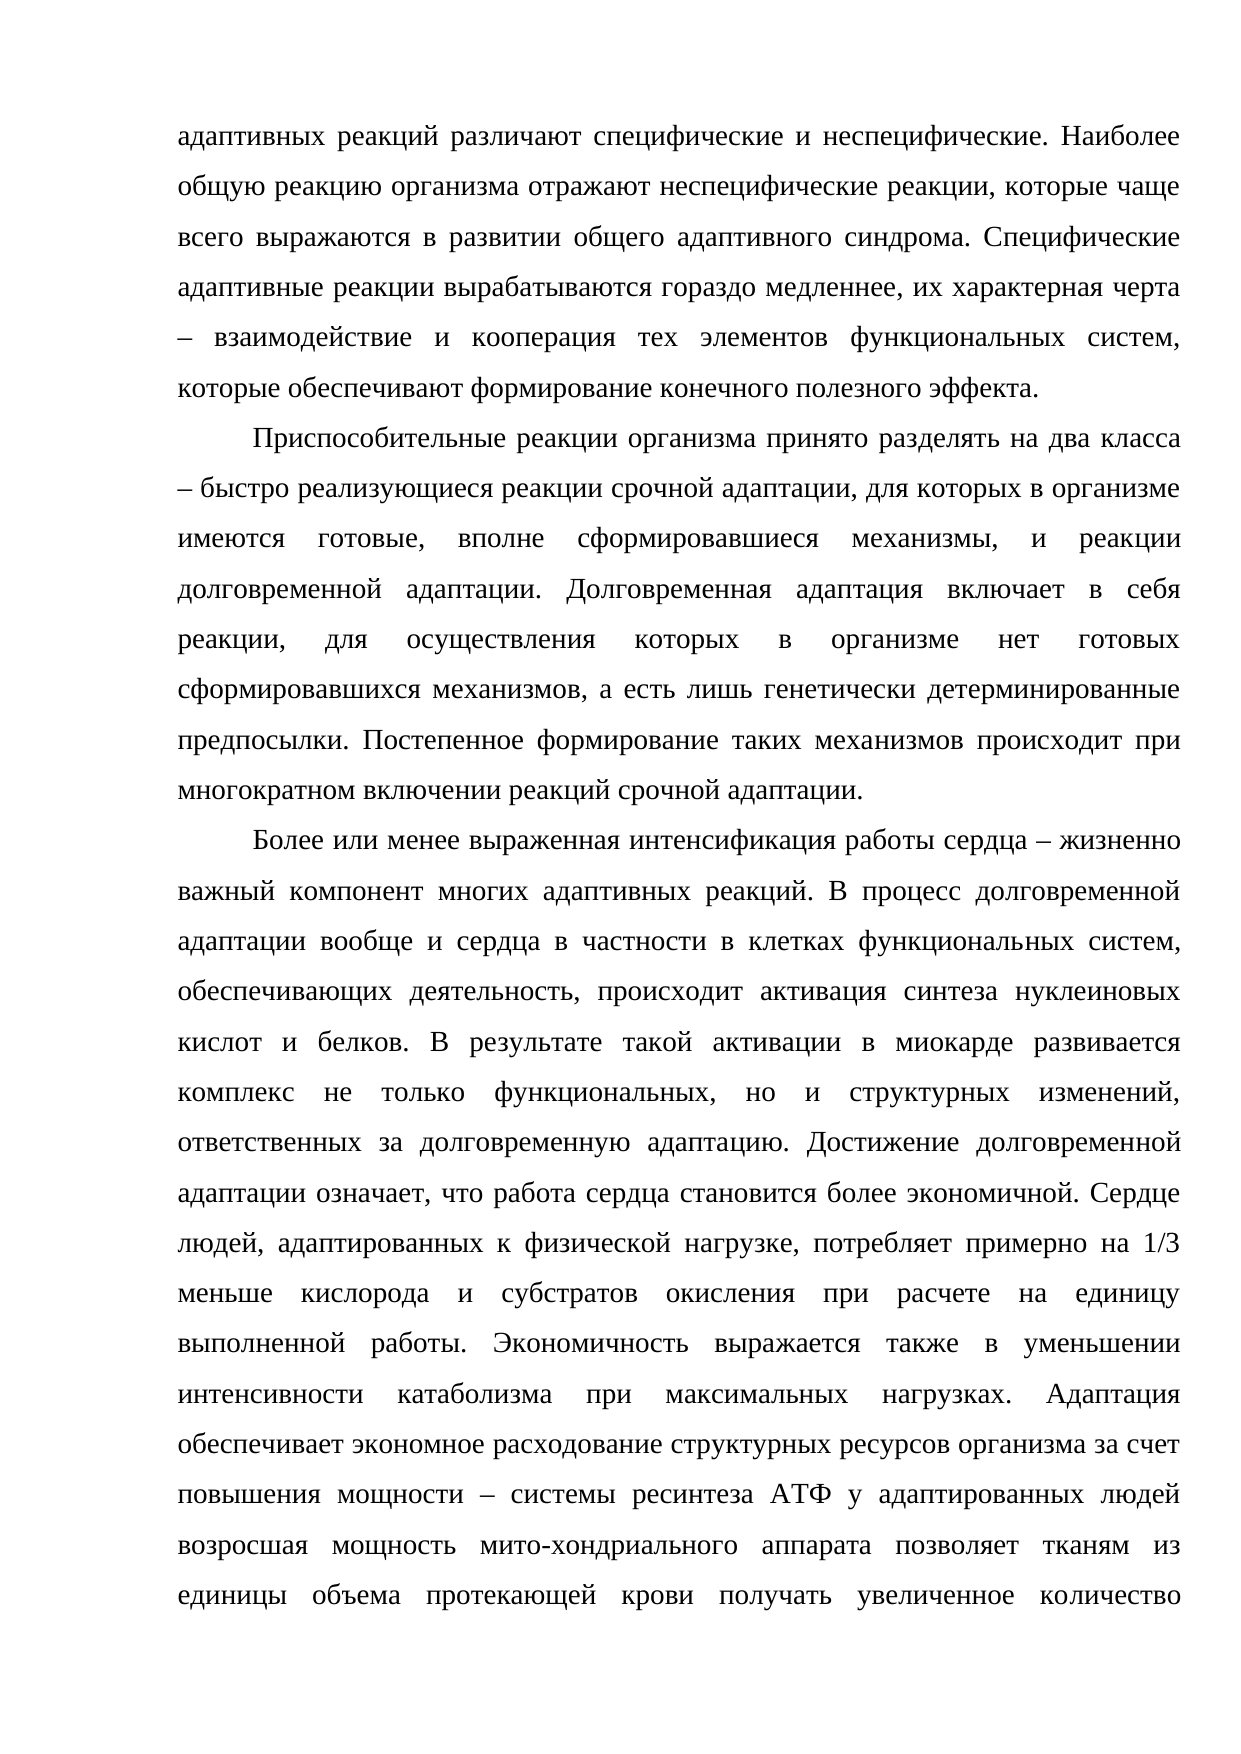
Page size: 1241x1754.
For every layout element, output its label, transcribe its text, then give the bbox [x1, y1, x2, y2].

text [177, 118, 1181, 403]
text Приспособительные реакции организма принято разделять на два класса – быстро реализующиеся реакции срочной адаптации, для которых в организме имеются готовые, вполне сформировавшиеся механизмы, и реакции долговременной адаптации. Долговременная адаптация включает в себя реакции, для осуществления которых в организме нет готовых сформировавшихся механизмов, а есть лишь генетически детерминированные предпосылки. Постепенное формирование таких механизмов происходит при многократном включении реакций срочной адаптации. [177, 420, 1181, 806]
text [177, 822, 1181, 1611]
